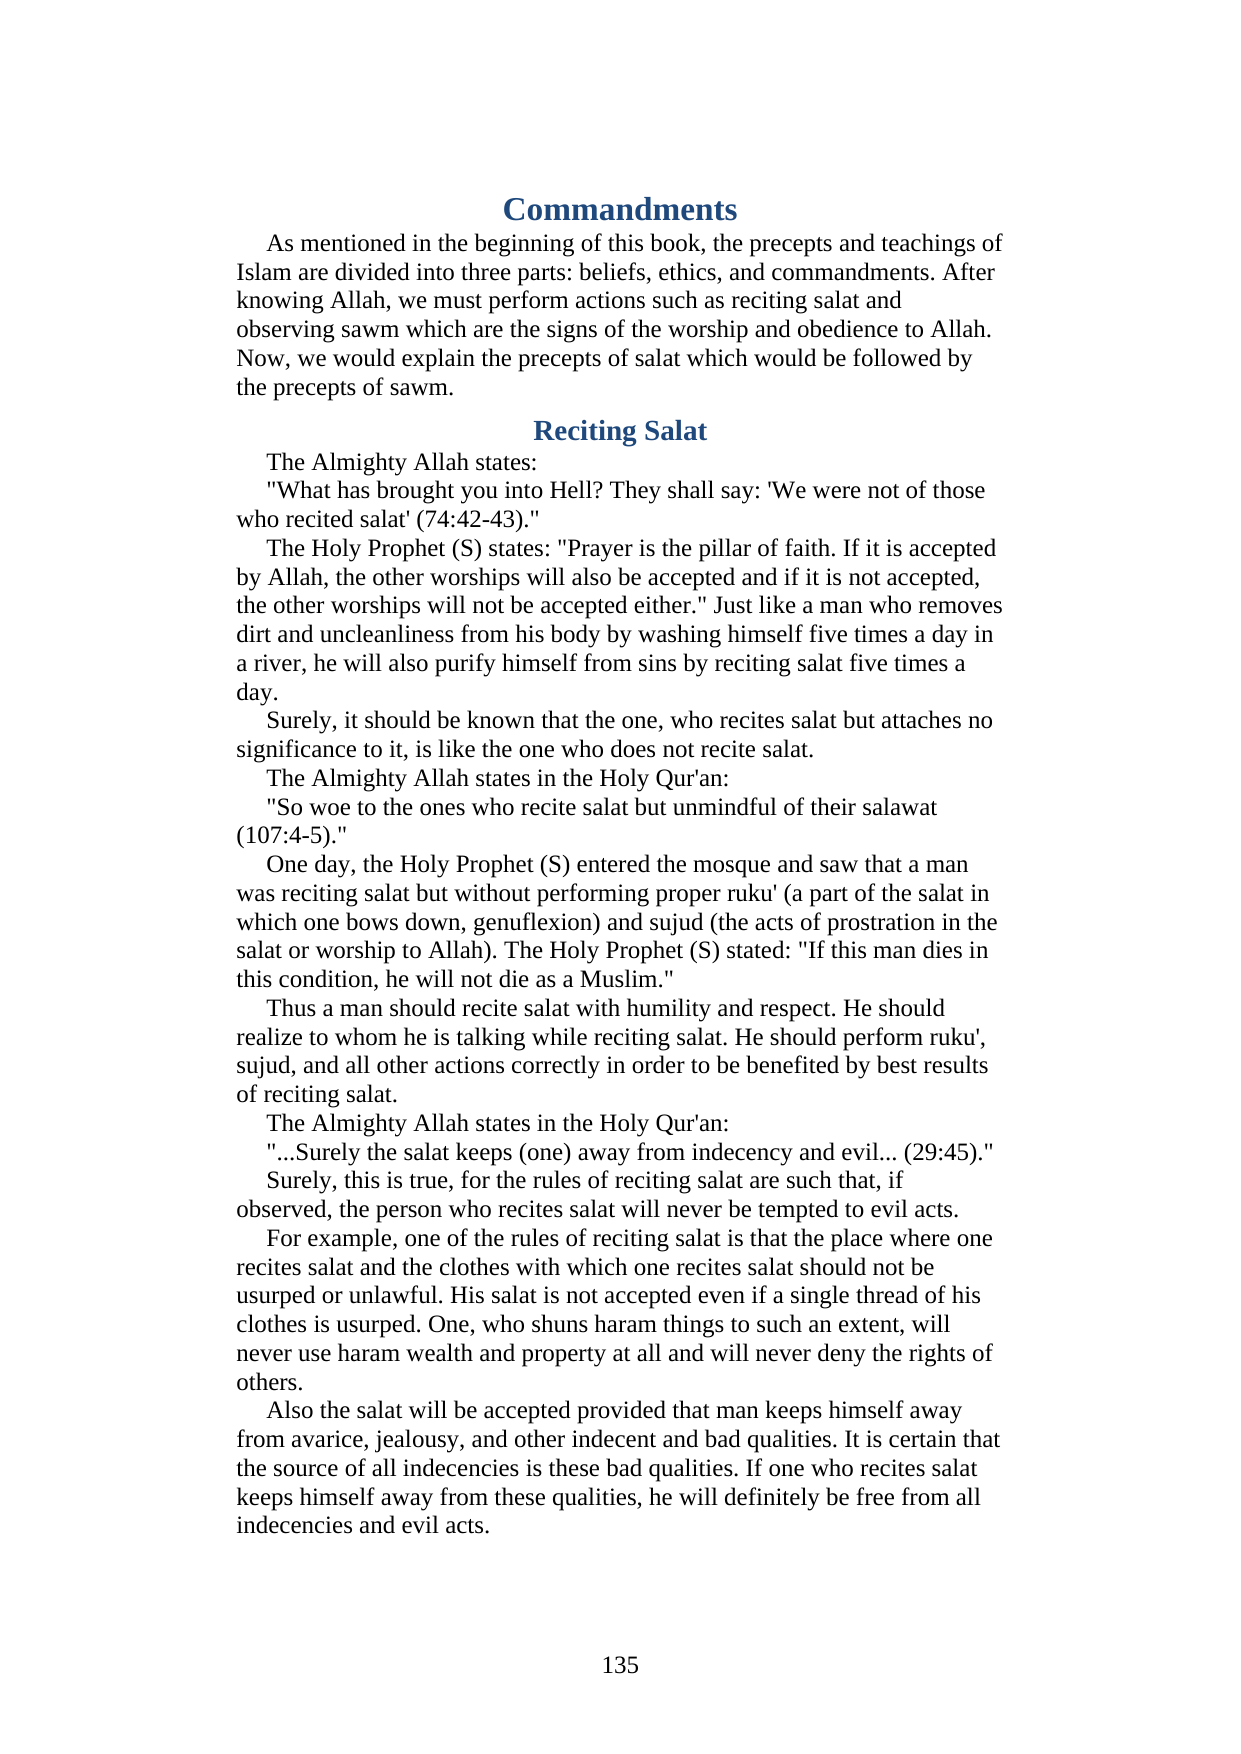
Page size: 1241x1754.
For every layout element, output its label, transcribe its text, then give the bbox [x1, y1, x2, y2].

subtitle Reciting Salat [236, 413, 1004, 447]
text The Holy Prophet (S) states: "Prayer is the pillar of faith. If it is accepted by Allah, the other worships will also be accepted and if it is not accepted, the other worships will not be accepted either." Just like a man who removes dirt and uncleanliness from his body by washing himself five times a day in a river, he will also purify himself from sins by reciting salat five times a day. [236, 533, 1004, 705]
text As mentioned in the beginning of this book, the precepts and teachings of Islam are divided into three parts: beliefs, ethics, and commandments. After knowing Allah, we must perform actions such as reciting salat and observing sawm which are the signs of the worship and obedience to Allah. Now, we would explain the precepts of salat which would be followed by the precepts of sawm. [236, 228, 1004, 401]
text The Almighty Allah states: [236, 447, 1004, 475]
text "What has brought you into Hell? They shall say: 'We were not of those who recited salat' (74:42-43)." [236, 475, 1004, 533]
text "So woe to the ones who recite salat but unmindful of their salawat (107:4-5)." [236, 792, 1004, 849]
text One day, the Holy Prophet (S) entered the mosque and saw that a man was reciting salat but without performing proper ruku' (a part of the salat in which one bows down, genuflexion) and sujud (the acts of prostration in the salat or worship to Allah). The Holy Prophet (S) stated: "If this man dies in this condition, he will not die as a Muslim." [236, 849, 1004, 993]
text "...Surely the salat keeps (one) away from indecency and evil... (29:45)." [236, 1137, 1004, 1165]
text Thus a man should recite salat with humility and respect. He should realize to whom he is talking while reciting salat. He should perform ruku', sujud, and all other actions correctly in order to be benefited by best results of reciting salat. [236, 993, 1004, 1108]
text Surely, this is true, for the rules of reciting salat are such that, if observed, the person who recites salat will never be tempted to evil acts. [236, 1165, 1004, 1223]
text Surely, it should be known that the one, who recites salat but attaches no significance to it, is like the one who does not recite salat. [236, 705, 1004, 763]
text The Almighty Allah states in the Holy Qur'an: [236, 1108, 1004, 1137]
text For example, one of the rules of reciting salat is that the place where one recites salat and the clothes with which one recites salat should not be usurped or unlawful. His salat is not accepted even if a single thread of his clothes is usurped. One, who shuns haram things to such an extent, will never use haram wealth and property at all and will never deny the rights of others. [236, 1223, 1004, 1395]
text Also the salat will be accepted provided that man keeps himself away from avarice, jealousy, and other indecent and bad qualities. It is certain that the source of all indecencies is these bad qualities. If one who recites salat keeps himself away from these qualities, he will definitely be free from all indecencies and evil acts. [236, 1395, 1004, 1539]
text The Almighty Allah states in the Holy Qur'an: [236, 763, 1004, 792]
subtitle Commandments [236, 190, 1004, 228]
